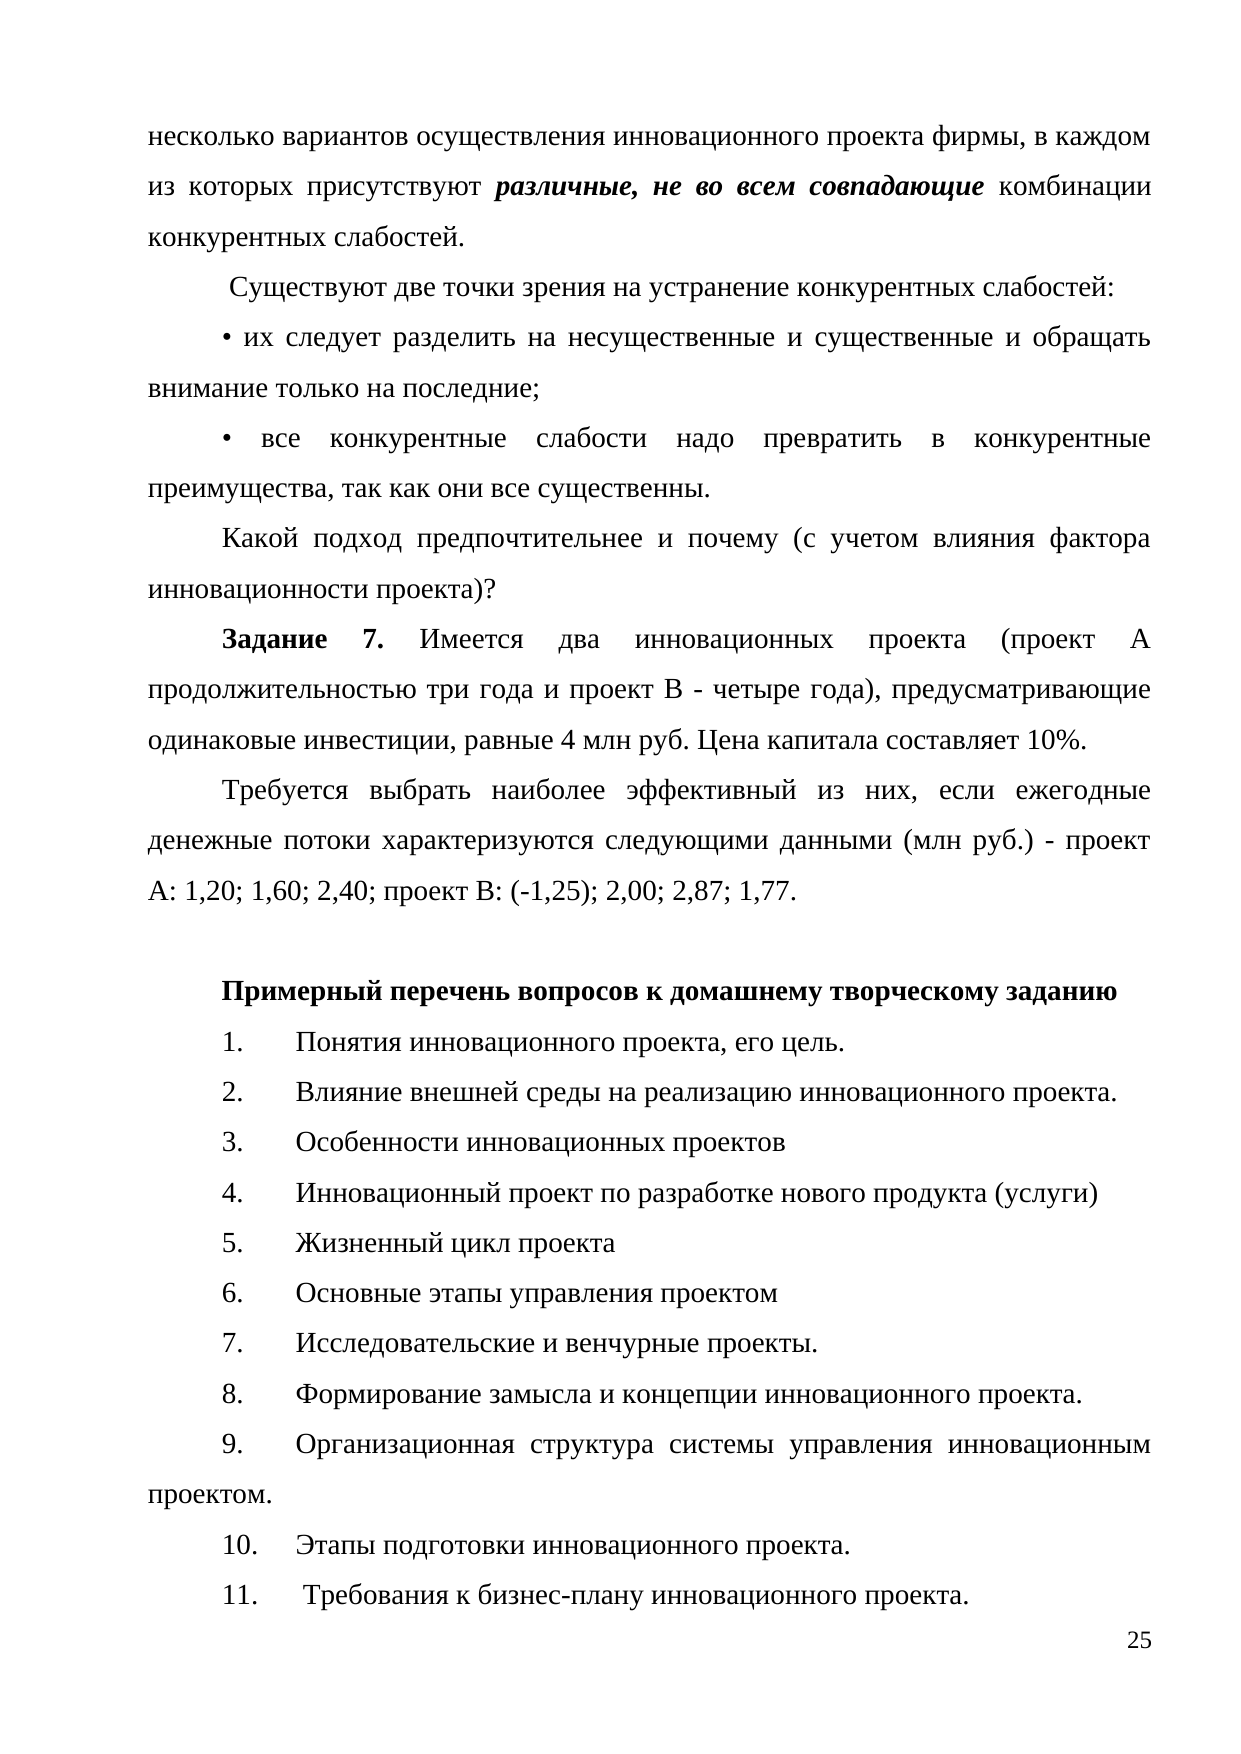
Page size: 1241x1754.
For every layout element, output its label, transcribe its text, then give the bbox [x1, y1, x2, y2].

list Формирование замысла и концепции инновационного проекта. [148, 1376, 1152, 1409]
text Примерный перечень вопросов к домашнему творческому заданию [221, 973, 1152, 1007]
list Особенности инновационных проектов [148, 1124, 1152, 1158]
text • все конкурентные слабости надо превратить в конкурентные преимущества, так как они все существенны. [148, 420, 1152, 504]
list Требования к бизнес-плану инновационного проекта. [148, 1577, 1152, 1611]
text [148, 118, 1152, 252]
list Этапы подготовки инновационного проекта. [148, 1527, 1152, 1560]
text Задание 7. Имеется два инновационных проекта (проект А продолжительностью три года и проект В - четыре года), предусматривающие одинаковые инвестиции, равные 4 млн руб. Цена капитала составляет 10%. [148, 705, 1152, 755]
text • их следует разделить на несущественные и существенные и обращать внимание только на последние; [148, 319, 1152, 403]
list Понятия инновационного проекта, его цель. [148, 1024, 1152, 1057]
text Требуется выбрать наиболее эффективный из них, если ежегодные денежные потоки характеризуются следующими данными (млн руб.) - проект А: 1,20; 1,60; 2,40; проект В: (-1,25); 2,00; 2,87; 1,77. [148, 856, 1152, 906]
text Какой подход предпочтительнее и почему (с учетом влияния фактора инновационности проекта)? [148, 521, 1152, 604]
text Существуют две точки зрения на устранение конкурентных слабостей: [148, 269, 1152, 303]
list Жизненный цикл проекта [148, 1225, 1152, 1258]
list Организационная структура системы управления инновационным проектом. [148, 1426, 1152, 1510]
list Влияние внешней среды на реализацию инновационного проекта. [148, 1074, 1152, 1108]
list Исследовательские и венчурные проекты. [148, 1326, 1152, 1359]
text Задание 7. Имеется два инновационных проекта (проект А продолжительностью три года и проект В - четыре года), предусматривающие одинаковые инвестиции, равные 4 млн руб. Цена капитала составляет 10%. [148, 621, 1152, 672]
text Требуется выбрать наиболее эффективный из них, если ежегодные денежные потоки характеризуются следующими данными (млн руб.) - проект А: 1,20; 1,60; 2,40; проект В: (-1,25); 2,00; 2,87; 1,77. [148, 772, 1152, 823]
list Инновационный проект по разработке нового продукта (услуги) [148, 1175, 1152, 1208]
list Основные этапы управления проектом [148, 1275, 1152, 1309]
